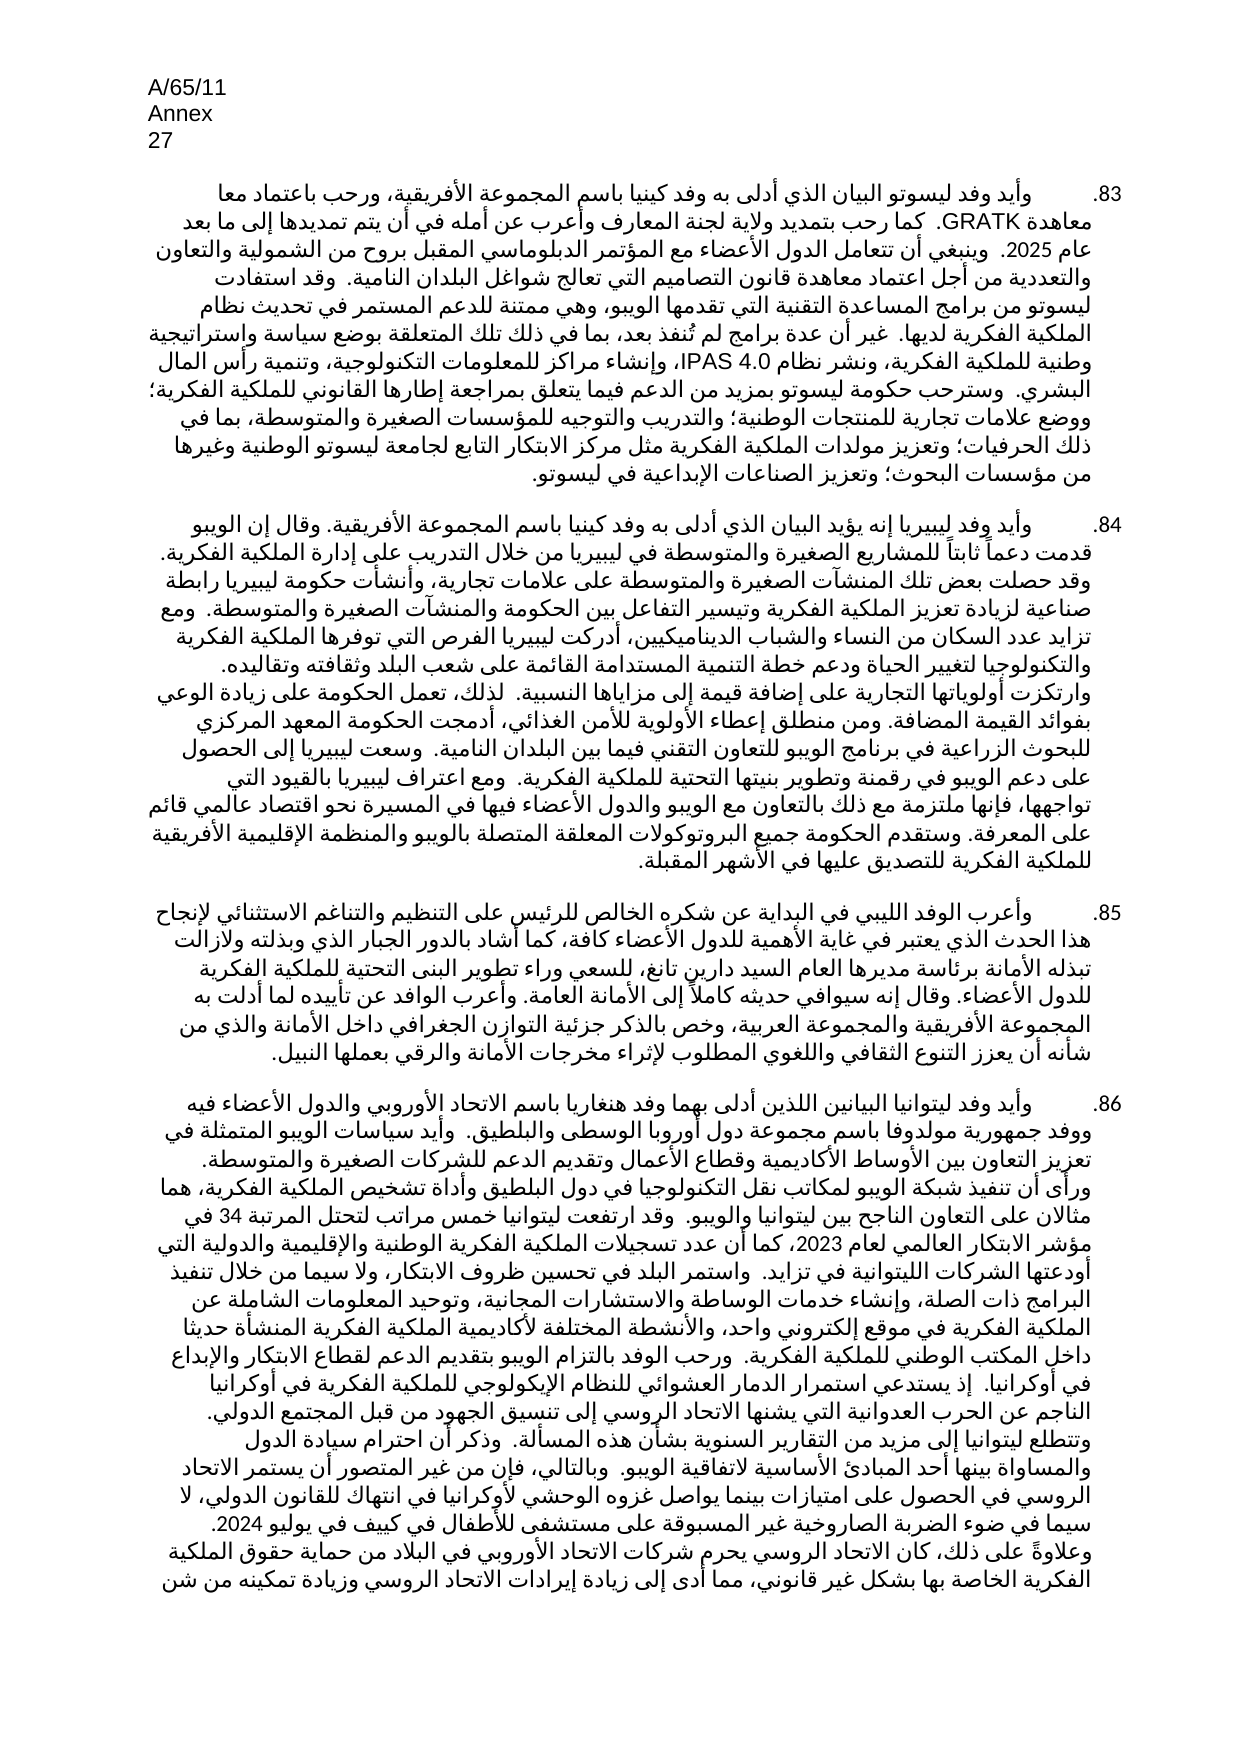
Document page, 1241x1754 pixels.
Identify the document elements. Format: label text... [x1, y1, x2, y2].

text وأعرب الوفد الليبي في البداية عن شكره الخالص للرئيس على التنظيم والتناغم الاستثنائي لإنجاح هذا الحدث الذي يعتبر في غاية الأهمية للدول الأعضاء كافة، كما أشاد بالدور الجبار الذي وبذلته ولازالت تبذله الأمانة برئاسة مديرها العام السيد دارين تانغ، للسعي وراء تطوير البنى التحتية للملكية الفكرية للدول الأعضاء. وقال إنه سيوافي حديثه كاملاً إلى الأمانة العامة. وأعرب الوافد عن تأييده لما أدلت به المجموعة الأفريقية والمجموعة العربية، وخص بالذكر جزئية التوازن الجغرافي داخل الأمانة والذي من شأنه أن يعزز التنوع الثقافي واللغوي المطلوب لإثراء مخرجات الأمانة والرقي بعملها النبيل. [148, 898, 1092, 1066]
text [148, 1089, 1092, 1593]
text وأيد وفد ليبيريا إنه يؤيد البيان الذي أدلى به وفد كينيا باسم المجموعة الأفريقية. وقال إن الويبو قدمت دعماً ثابتاً للمشاريع الصغيرة والمتوسطة في ليبيريا من خلال التدريب على إدارة الملكية الفكرية. وقد حصلت بعض تلك المنشآت الصغيرة والمتوسطة على علامات تجارية، وأنشأت حكومة ليبيريا رابطة صناعية لزيادة تعزيز الملكية الفكرية وتيسير التفاعل بين الحكومة والمنشآت الصغيرة والمتوسطة. ومع تزايد عدد السكان من النساء والشباب الديناميكيين، أدركت ليبيريا الفرص التي توفرها الملكية الفكرية والتكنولوجيا لتغيير الحياة ودعم خطة التنمية المستدامة القائمة على شعب البلد وثقافته وتقاليده. وارتكزت أولوياتها التجارية على إضافة قيمة إلى مزاياها النسبية. لذلك، تعمل الحكومة على زيادة الوعي بفوائد القيمة المضافة. ومن منطلق إعطاء الأولوية للأمن الغذائي، أدمجت الحكومة المعهد المركزي للبحوث الزراعية في برنامج الويبو للتعاون التقني فيما بين البلدان النامية. وسعت ليبيريا إلى الحصول على دعم الويبو في رقمنة وتطوير بنيتها التحتية للملكية الفكرية. ومع اعتراف ليبيريا بالقيود التي تواجهها، فإنها ملتزمة مع ذلك بالتعاون مع الويبو والدول الأعضاء فيها في المسيرة نحو اقتصاد عالمي قائم على المعرفة. وستقدم الحكومة جميع البروتوكولات المعلقة المتصلة بالويبو والمنظمة الإقليمية الأفريقية للملكية الفكرية للتصديق عليها في الأشهر المقبلة. [148, 510, 1092, 875]
text وأيد وفد ليسوتو البيان الذي أدلى به وفد كينيا باسم المجموعة الأفريقية، ورحب باعتماد معا معاهدة GRATK. كما رحب بتمديد ولاية لجنة المعارف وأعرب عن أمله في أن يتم تمديدها إلى ما بعد عام 2025. وينبغي أن تتعامل الدول الأعضاء مع المؤتمر الدبلوماسي المقبل بروح من الشمولية والتعاون والتعددية من أجل اعتماد معاهدة قانون التصاميم التي تعالج شواغل البلدان النامية. وقد استفادت ليسوتو من برامج المساعدة التقنية التي تقدمها الويبو، وهي ممتنة للدعم المستمر في تحديث نظام الملكية الفكرية لديها. غير أن عدة برامج لم تُنفذ بعد، بما في ذلك تلك المتعلقة بوضع سياسة واستراتيجية وطنية للملكية الفكرية، ونشر نظام IPAS 4.0، وإنشاء مراكز للمعلومات التكنولوجية، وتنمية رأس المال البشري. وسترحب حكومة ليسوتو بمزيد من الدعم فيما يتعلق بمراجعة إطارها القانوني للملكية الفكرية؛ ووضع علامات تجارية للمنتجات الوطنية؛ والتدريب والتوجيه للمؤسسات الصغيرة والمتوسطة، بما في ذلك الحرفيات؛ وتعزيز مولدات الملكية الفكرية مثل مركز الابتكار التابع لجامعة ليسوتو الوطنية وغيرها من مؤسسات البحوث؛ وتعزيز الصناعات الإبداعية في ليسوتو. [148, 179, 1092, 487]
